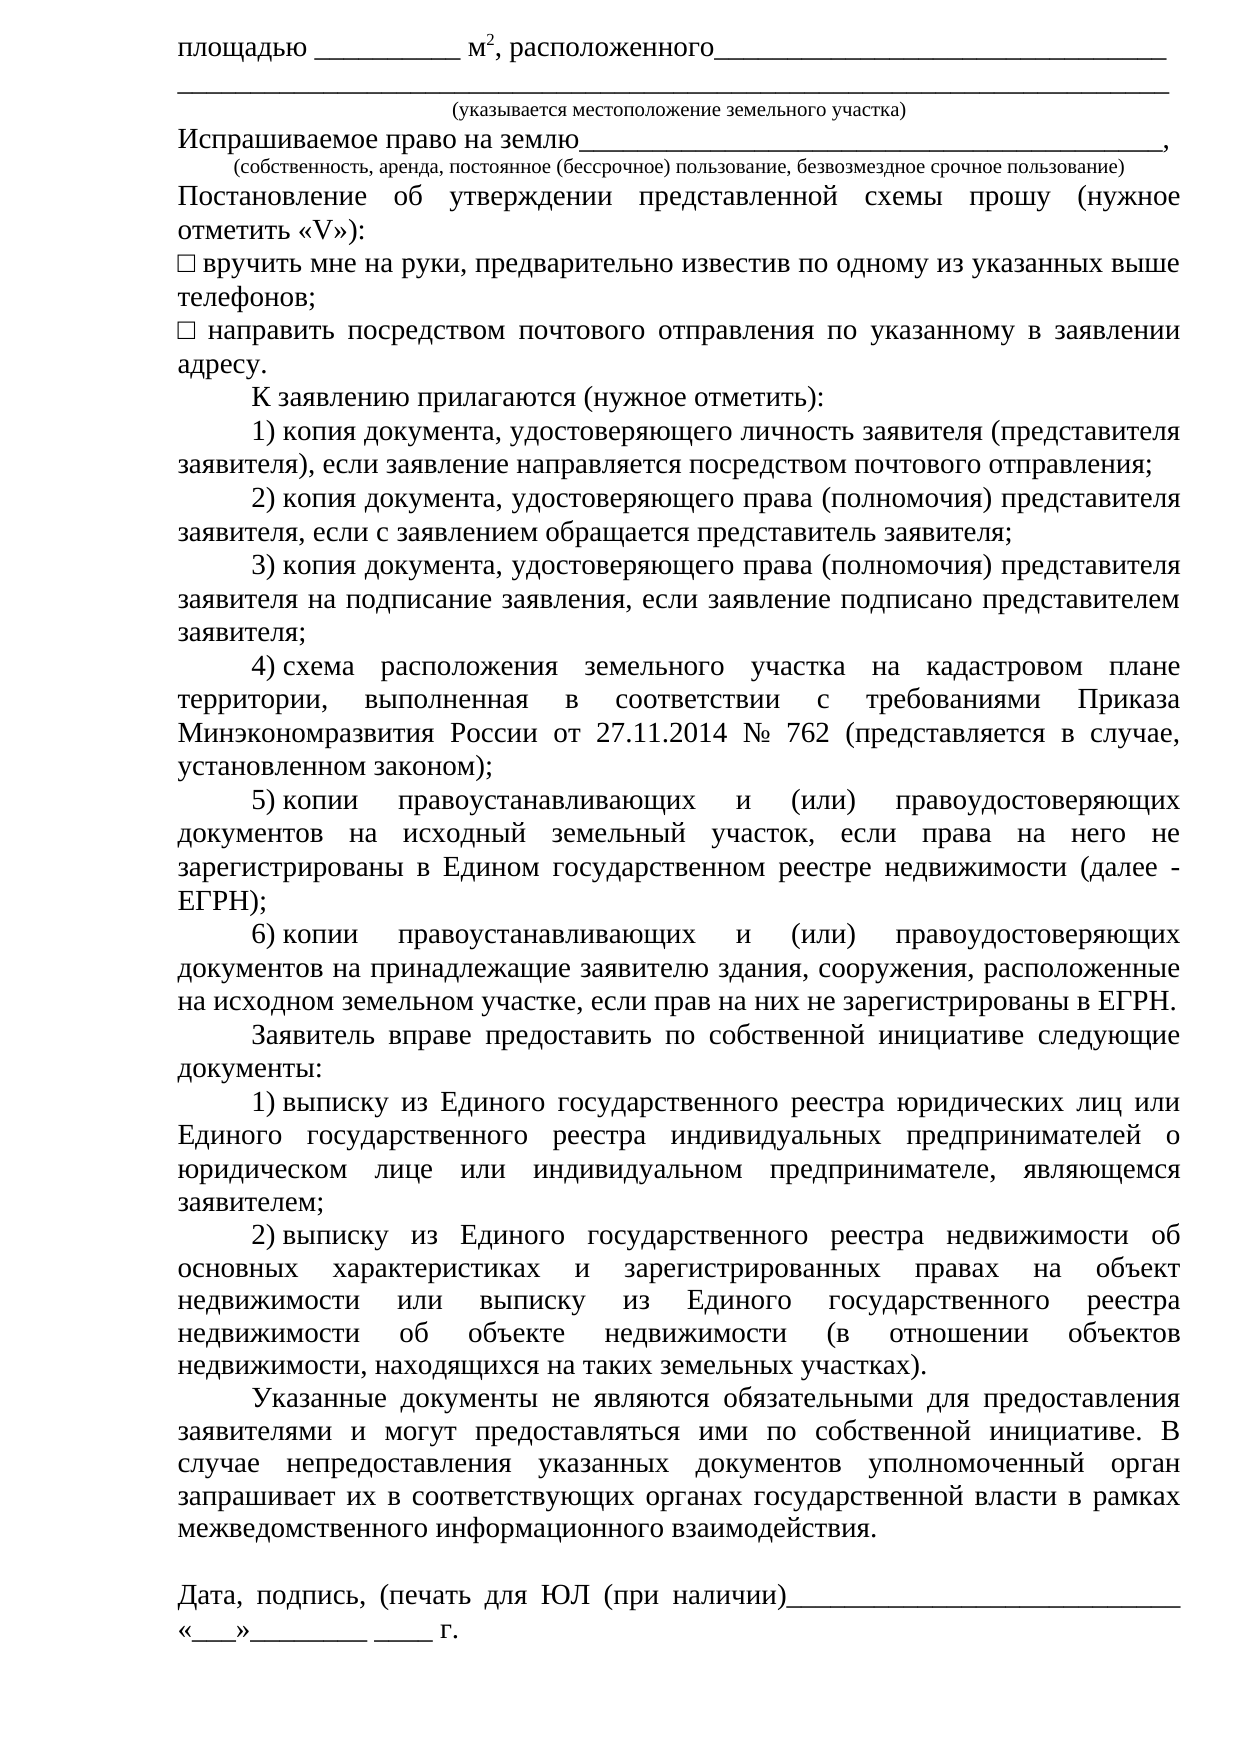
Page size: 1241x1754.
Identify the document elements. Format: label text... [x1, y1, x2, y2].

text Постановление об утверждении представленной схемы прошу (нужное отметить «V»): [177, 178, 1181, 245]
text Указанные документы не являются обязательными для предоставления заявителями и могут предоставляться ими по собственной инициативе. В случае непредоставления указанных документов уполномоченный орган запрашивает их в соответствующих органах государственной власти в рамках межведомственного информационного взаимодействия. [177, 1381, 1181, 1544]
text (собственность, аренда, постоянное (бессрочное) пользование, безвозмездное срочное пользование) [177, 154, 1181, 178]
text Заявитель вправе предоставить по собственной инициативе следующие документы: [177, 1017, 1181, 1084]
text 2) копия документа, удостоверяющего права (полномочия) представителя заявителя, если с заявлением обращается представитель заявителя; [177, 480, 1181, 547]
text Дата, подпись, (печать для ЮЛ (при наличии)___________________________ «___»________ ____ г. [177, 1577, 1181, 1644]
text 3) копия документа, удостоверяющего права (полномочия) представителя заявителя на подписание заявления, если заявление подписано представителем заявителя; [177, 547, 1181, 648]
text (указывается местоположение земельного участка) [177, 97, 1181, 121]
text 6) копии правоустанавливающих и (или) правоудостоверяющих документов на принадлежащие заявителю здания, сооружения, расположенные на исходном земельном участке, если прав на них не зарегистрированы в ЕГРН. [177, 916, 1181, 1017]
text 2) выписку из Единого государственного реестра недвижимости об основных характеристиках и зарегистрированных правах на объект недвижимости или выписку из Единого государственного реестра недвижимости об объекте недвижимости (в отношении объектов недвижимости, находящихся на таких земельных участках). [177, 1218, 1181, 1381]
text □ вручить мне на руки, предварительно известив по одному из указанных выше телефонов; [177, 245, 1181, 312]
text 5) копии правоустанавливающих и (или) правоудостоверяющих документов на исходный земельный участок, если права на него не зарегистрированы в Едином государственном реестре недвижимости (далее - ЕГРН); [177, 782, 1181, 916]
text площадью __________ м2, расположенного_______________________________ [177, 29, 1181, 63]
text □ направить посредством почтового отправления по указанному в заявлении адресу. [177, 312, 1181, 379]
text 1) выписку из Единого государственного реестра юридических лиц или Единого государственного реестра индивидуальных предпринимателей о юридическом лице или индивидуальном предпринимателе, являющемся заявителем; [177, 1084, 1181, 1218]
text Испрашиваемое право на землю________________________________________, [177, 121, 1181, 154]
text К заявлению прилагаются (нужное отметить): [177, 379, 1181, 413]
text 4) схема расположения земельного участка на кадастровом плане территории, выполненная в соответствии с требованиями Приказа Минэкономразвития России от 27.11.2014 № 762 (представляется в случае, установленном законом); [177, 648, 1181, 782]
text 1) копия документа, удостоверяющего личность заявителя (представителя заявителя), если заявление направляется посредством почтового отправления; [177, 413, 1181, 480]
text ____________________________________________________________________ [177, 63, 1181, 97]
